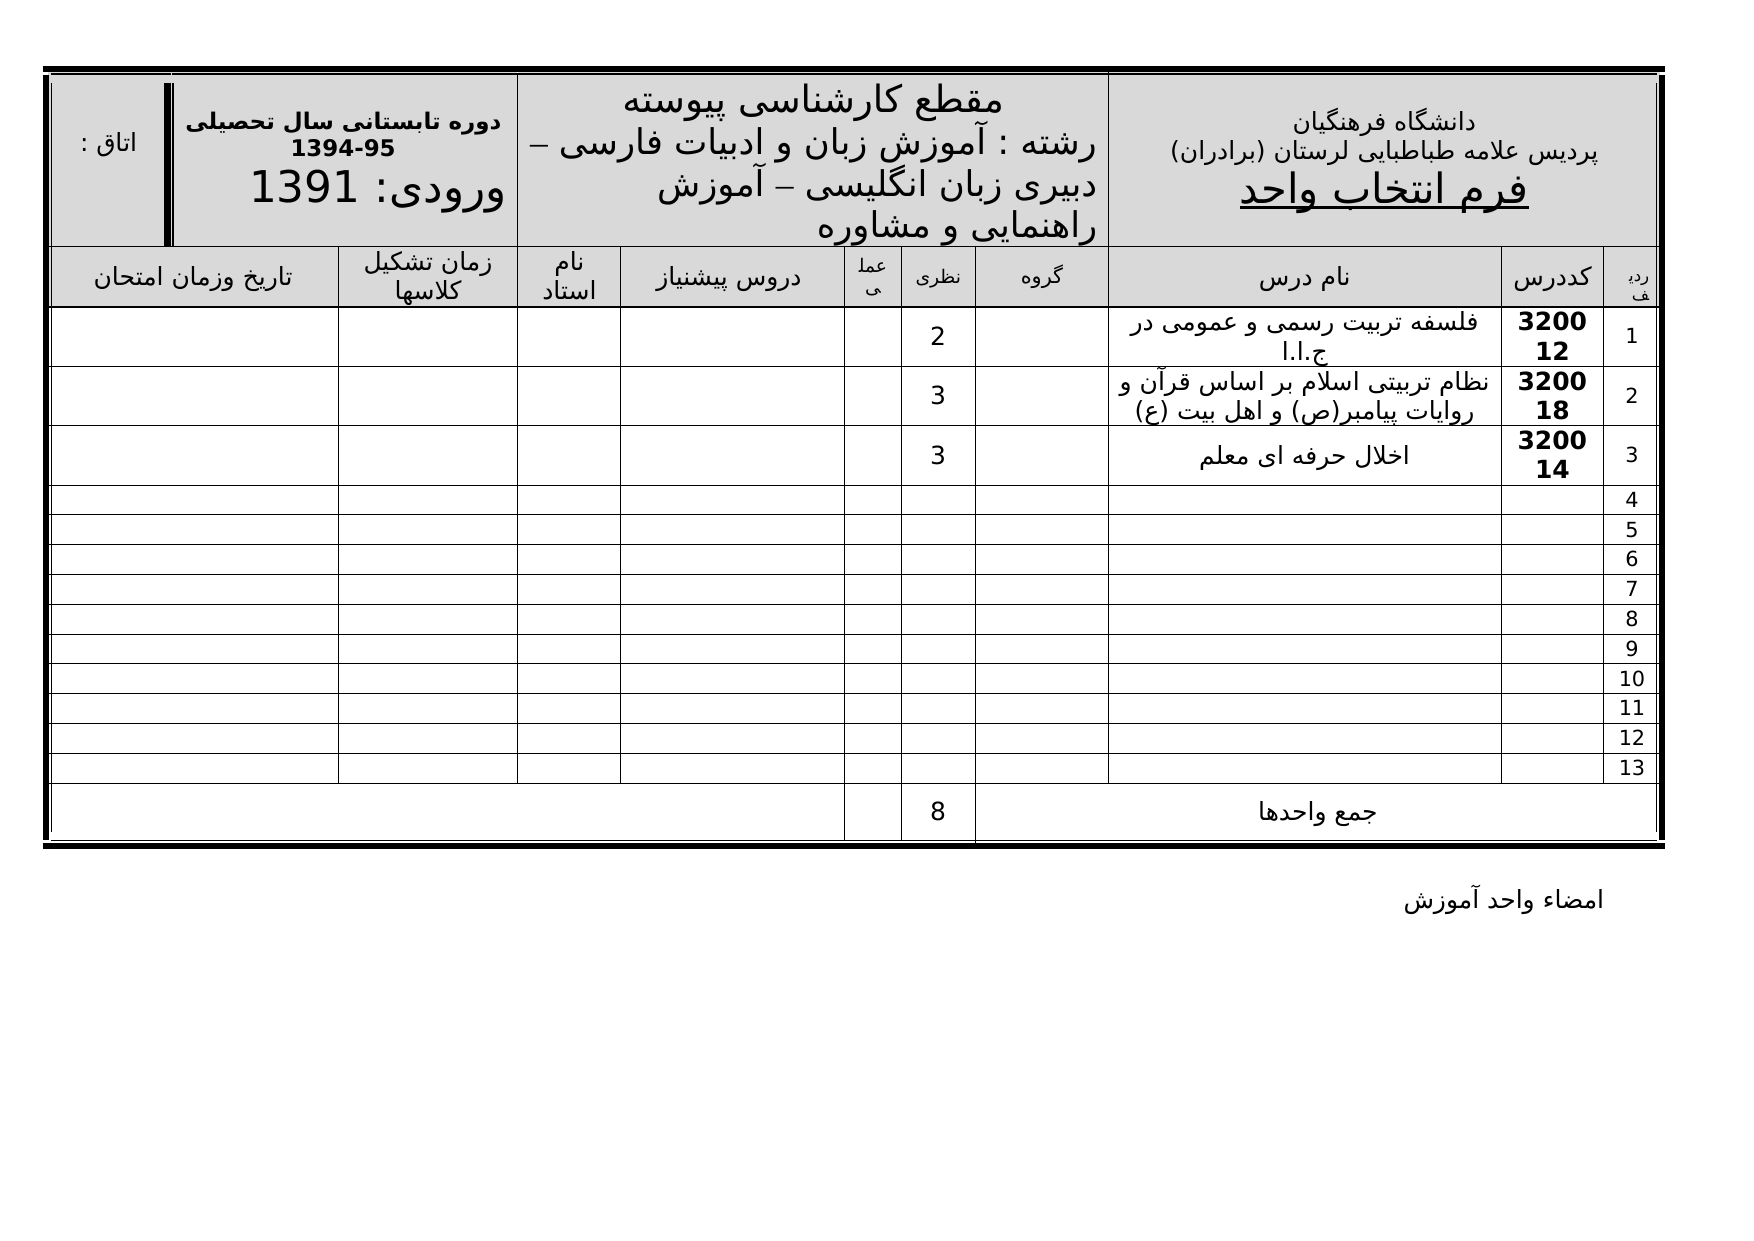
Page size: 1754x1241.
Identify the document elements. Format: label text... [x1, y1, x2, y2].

table_header اتاق : [48, 72, 169, 246]
table_cell 3 [902, 426, 975, 484]
table_cell 1 [1604, 308, 1656, 366]
table_cell 8 [1604, 605, 1656, 633]
table_cell ردیف [1604, 247, 1656, 306]
table_cell [49, 784, 844, 839]
table_cell [976, 635, 1108, 663]
table_cell [976, 308, 1108, 366]
table_cell [845, 426, 901, 484]
table_cell [339, 486, 517, 514]
table_cell زمان تشکیل کلاسها [339, 247, 517, 306]
table_cell [339, 694, 517, 723]
table_cell [1502, 515, 1603, 544]
table_cell [1502, 664, 1603, 693]
table_cell [976, 486, 1108, 514]
table_cell نام استاد [518, 247, 620, 306]
table_cell [518, 754, 620, 782]
text امضاء واحد آموزش [150, 885, 1604, 914]
table_cell [902, 486, 975, 514]
table_cell [1502, 605, 1603, 633]
table_cell [1502, 486, 1603, 514]
table_cell [339, 754, 517, 782]
table_cell نظام تربیتی اسلام بر اساس قرآن و روایات پیامبر(ص) و اهل بیت (ع) [1109, 367, 1501, 425]
table_cell [976, 605, 1108, 633]
table_cell تاریخ وزمان امتحان [52, 247, 338, 306]
table_cell فلسفه تربیت رسمی و عمومی در ج.ا.ا [1109, 308, 1501, 366]
table_cell کددرس [1502, 247, 1603, 306]
table_cell [339, 515, 517, 544]
table_cell نظری [902, 247, 975, 306]
table_cell [621, 575, 844, 604]
table_cell 6 [1604, 545, 1656, 574]
table_cell [976, 694, 1108, 723]
table_cell [902, 694, 975, 723]
table_cell 320012 [1502, 308, 1603, 366]
table_cell [1109, 635, 1501, 663]
table_cell [518, 575, 620, 604]
table_cell [976, 575, 1108, 604]
table_cell 320018 [1502, 367, 1603, 425]
table_cell [339, 367, 517, 425]
table_cell [976, 367, 1108, 425]
table_cell 10 [1604, 664, 1656, 693]
table_cell جمع واحدها [976, 784, 1659, 839]
table_cell [1109, 605, 1501, 633]
table_cell 5 [1604, 515, 1656, 544]
table_cell [621, 515, 844, 544]
table_cell [1502, 575, 1603, 604]
table_cell 13 [1604, 754, 1656, 782]
table_cell [621, 664, 844, 693]
table_cell [845, 575, 901, 604]
table_cell [52, 308, 338, 366]
table_cell 3 [902, 367, 975, 425]
table_cell [52, 724, 338, 753]
table_cell [621, 308, 844, 366]
table_cell [52, 575, 338, 604]
table_cell [1109, 575, 1501, 604]
table_cell [976, 515, 1108, 544]
table_cell [621, 605, 844, 633]
table_cell [976, 545, 1108, 574]
table_cell [845, 754, 901, 782]
table_cell [621, 724, 844, 753]
table_cell [845, 308, 901, 366]
table_cell [1502, 635, 1603, 663]
table_cell 9 [1604, 635, 1656, 663]
table_cell [518, 515, 620, 544]
table_cell [518, 545, 620, 574]
table_cell [52, 367, 338, 425]
table_cell [621, 426, 844, 484]
table_cell 8 [902, 784, 975, 839]
table_cell [902, 724, 975, 753]
table_cell [518, 605, 620, 633]
table_cell [1109, 694, 1501, 723]
table_cell [339, 545, 517, 574]
table_cell [845, 784, 901, 839]
table_cell 4 [1604, 486, 1656, 514]
table_header دوره تابستانی سال تحصیلی 95-1394 ورودی: 1391 [169, 72, 517, 246]
table_cell 11 [1604, 694, 1656, 723]
table_cell نام درس [1109, 247, 1501, 306]
table_cell [52, 635, 338, 663]
table_cell [339, 724, 517, 753]
table_cell [621, 545, 844, 574]
table_cell [845, 367, 901, 425]
table_cell [902, 515, 975, 544]
table_cell [845, 724, 901, 753]
table_cell 3 [1604, 426, 1656, 484]
table_cell [518, 635, 620, 663]
table_cell [518, 426, 620, 484]
table_cell 2 [902, 308, 975, 366]
table_cell [902, 545, 975, 574]
table_cell [1109, 664, 1501, 693]
table_cell [518, 694, 620, 723]
table_cell [52, 694, 338, 723]
table_cell [339, 426, 517, 484]
table_cell [52, 545, 338, 574]
table_cell [1109, 515, 1501, 544]
table_cell [976, 426, 1108, 484]
table_cell [339, 664, 517, 693]
table_header مقطع کارشناسی پیوسته رشته : آموزش زبان و ادبیات فارسی – دبیری زبان انگلیسی – آموزش راهنمایی و مشاوره [518, 75, 1108, 246]
table_cell [1109, 486, 1501, 514]
table_cell [339, 605, 517, 633]
table_cell [976, 754, 1108, 782]
table_cell [1109, 724, 1501, 753]
table_cell [621, 635, 844, 663]
table_cell [845, 664, 901, 693]
table_cell [845, 515, 901, 544]
table_cell [1502, 545, 1603, 574]
table_cell [845, 635, 901, 663]
table_cell [518, 486, 620, 514]
table_cell [902, 664, 975, 693]
table_cell دروس پیشنیاز [621, 247, 844, 306]
table_cell [845, 486, 901, 514]
table_cell [1502, 694, 1603, 723]
table_cell گروه [976, 247, 1108, 306]
table_cell 7 [1604, 575, 1656, 604]
table_header دانشگاه فرهنگیان پردیس علامه طباطبایی لرستان (برادران) فرم انتخاب واحد [1109, 72, 1660, 246]
table_cell [518, 724, 620, 753]
table_cell [621, 754, 844, 782]
table_cell عملی [845, 247, 901, 306]
table_cell [902, 575, 975, 604]
table_cell [845, 545, 901, 574]
table_cell [1502, 724, 1603, 753]
table_cell [1109, 754, 1501, 782]
table_cell [339, 308, 517, 366]
table_cell اخلال حرفه ای معلم [1109, 426, 1501, 484]
table_cell [52, 605, 338, 633]
table_cell [976, 724, 1108, 753]
table_cell [621, 367, 844, 425]
table_cell 2 [1604, 367, 1656, 425]
table_cell [52, 664, 338, 693]
table_cell [621, 694, 844, 723]
table_cell [902, 754, 975, 782]
table_cell [902, 605, 975, 633]
table_cell [339, 635, 517, 663]
table_cell [1109, 545, 1501, 574]
table_cell [902, 635, 975, 663]
table_cell [52, 426, 338, 484]
table_cell [845, 694, 901, 723]
table_cell [845, 605, 901, 633]
table_cell 12 [1604, 724, 1656, 753]
table_cell [518, 308, 620, 366]
table_cell [976, 664, 1108, 693]
table_cell 320014 [1502, 426, 1603, 484]
table_cell [1502, 754, 1603, 782]
table_cell [52, 515, 338, 544]
table_cell [518, 367, 620, 425]
table_cell [518, 664, 620, 693]
table_cell [339, 575, 517, 604]
table_cell [52, 486, 338, 514]
table_cell [52, 754, 338, 782]
table_cell [621, 486, 844, 514]
